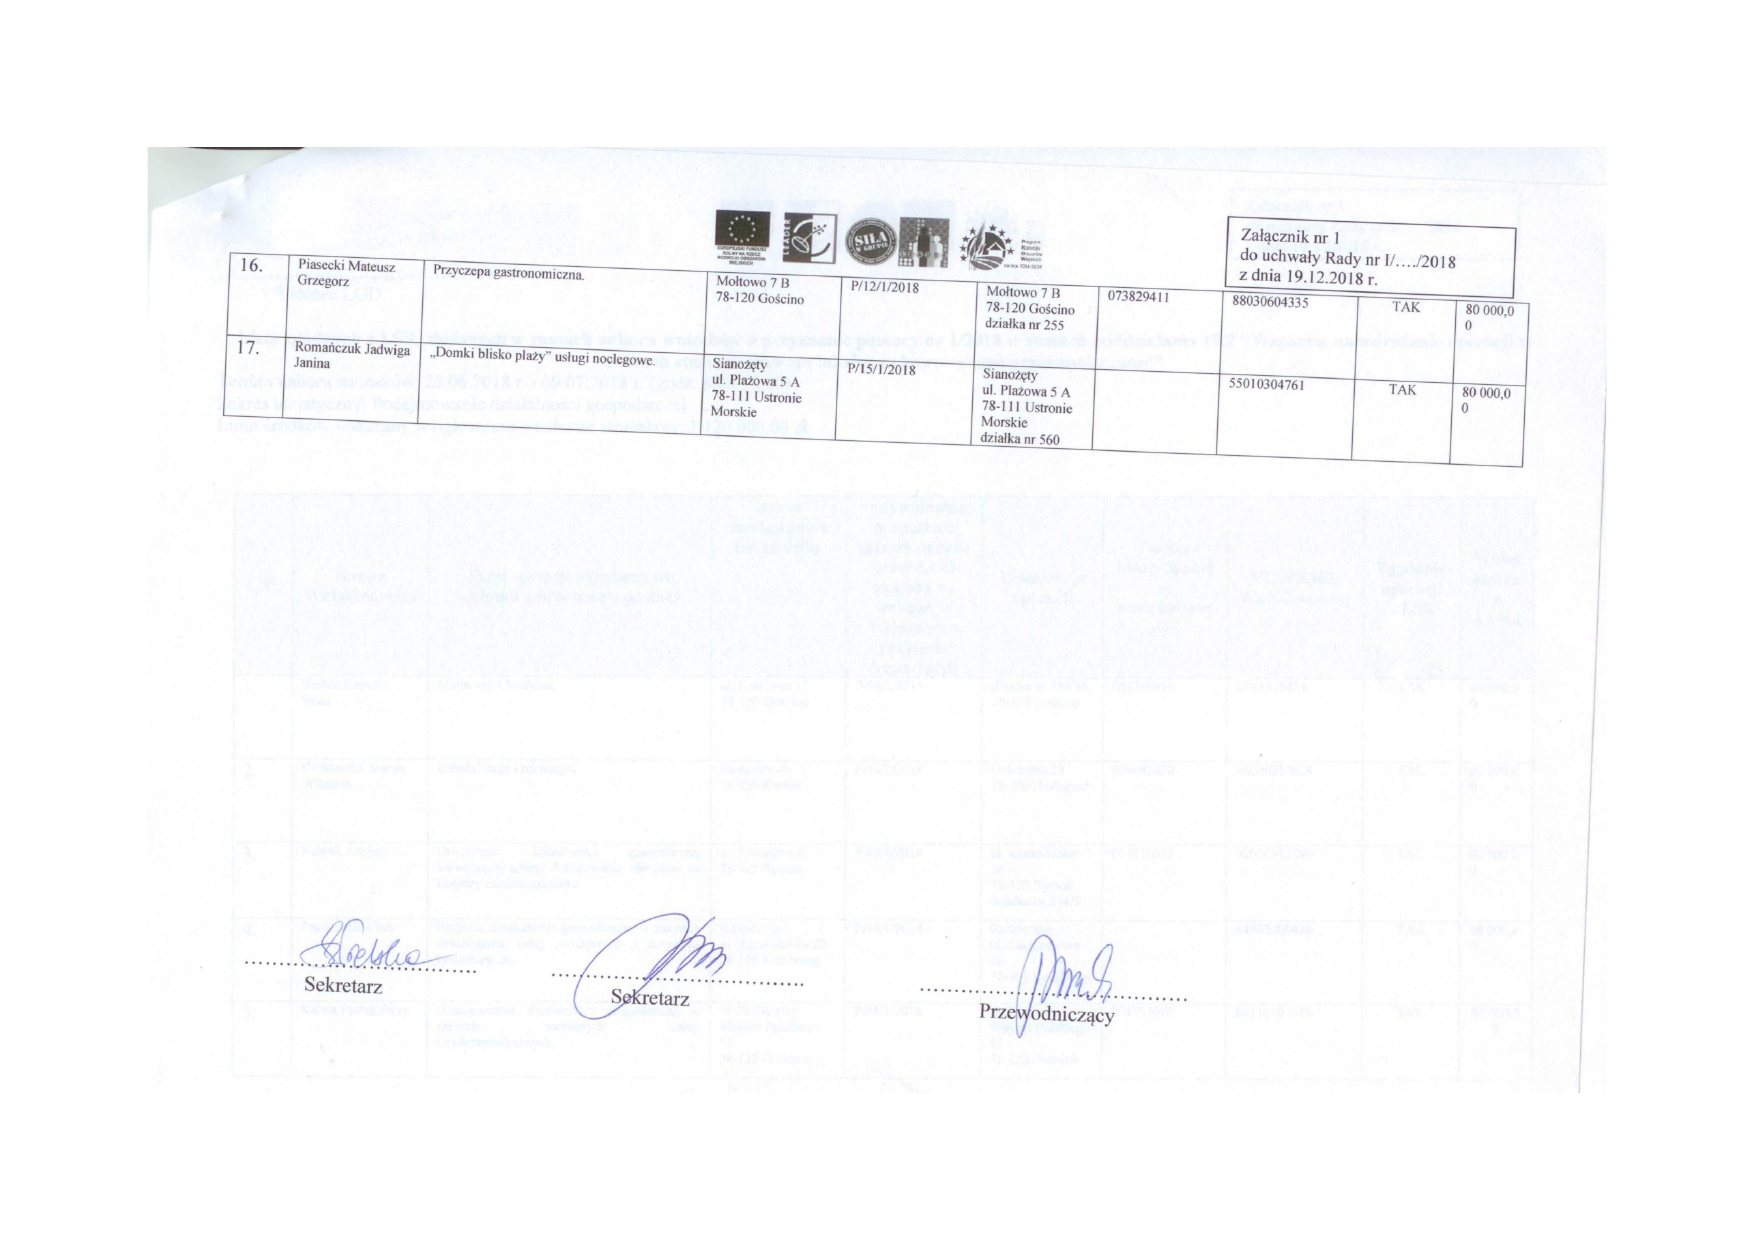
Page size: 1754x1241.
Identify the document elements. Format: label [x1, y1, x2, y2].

picture [147, 147, 1607, 1093]
